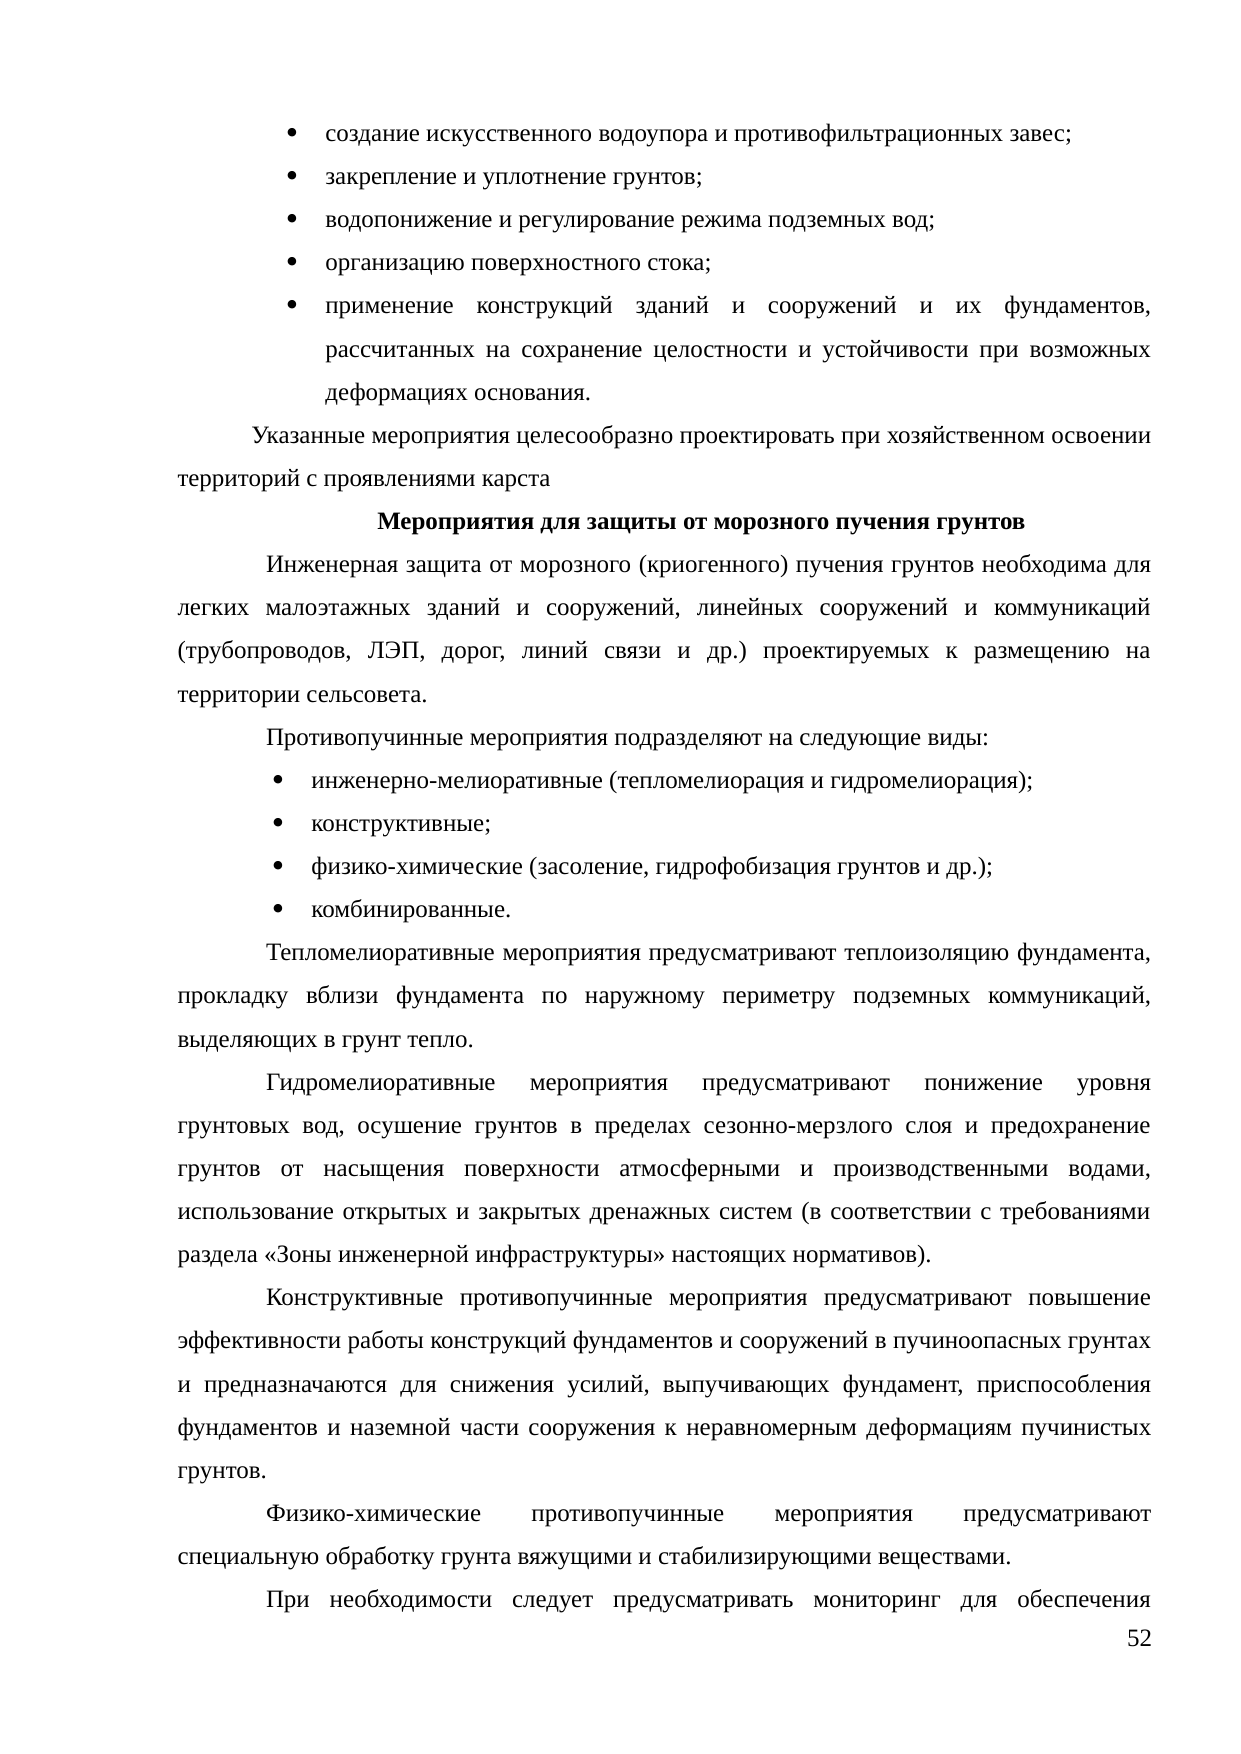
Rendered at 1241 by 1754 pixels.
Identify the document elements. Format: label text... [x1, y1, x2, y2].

list создание искусственного водоупора и противофильтрационных завес; [288, 118, 1152, 147]
text Противопучинные мероприятия подразделяют на следующие виды: [177, 722, 1152, 751]
text Тепломелиоративные мероприятия предусматривают теплоизоляцию фундамента, прокладку вблизи фундамента по наружному периметру подземных коммуникаций, выделяющих в грунт тепло. [177, 937, 1152, 1052]
text Указанные мероприятия целесообразно проектировать при хозяйственном освоении территорий с проявлениями карста [177, 420, 1152, 492]
list водопонижение и регулирование режима подземных вод; [288, 204, 1152, 233]
list физико-химические (засоление, гидрофобизация грунтов и др.); [274, 851, 1152, 880]
list организацию поверхностного стока; [288, 247, 1152, 276]
list закрепление и уплотнение грунтов; [288, 161, 1152, 190]
list инженерно-мелиоративные (тепломелиорация и гидромелиорация); [274, 765, 1152, 794]
text Гидромелиоративные мероприятия предусматривают понижение уровня грунтовых вод, осушение грунтов в пределах сезонно-мерзлого слоя и предохранение грунтов от насыщения поверхности атмосферными и производственными водами, использование открытых и закрытых дренажных систем (в соответствии с требованиями раздела «Зоны инженерной инфраструктуры» настоящих нормативов). [177, 1067, 1152, 1268]
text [177, 1584, 1152, 1613]
text Мероприятия для защиты от морозного пучения грунтов [177, 506, 1152, 535]
text Физико-химические противопучинные мероприятия предусматривают специальную обработку грунта вяжущими и стабилизирующими веществами. [177, 1498, 1152, 1570]
list применение конструкций зданий и сооружений и их фундаментов, рассчитанных на сохранение целостности и устойчивости при возможных деформациях основания. [288, 291, 1152, 406]
list конструктивные; [274, 808, 1152, 837]
text Инженерная защита от морозного (криогенного) пучения грунтов необходима для легких малоэтажных зданий и сооружений, линейных сооружений и коммуникаций (трубопроводов, ЛЭП, дорог, линий связи и др.) проектируемых к размещению на территории сельсовета. [177, 549, 1152, 707]
text Конструктивные противопучинные мероприятия предусматривают повышение эффективности работы конструкций фундаментов и сооружений в пучиноопасных грунтах и предназначаются для снижения усилий, выпучивающих фундамент, приспособления фундаментов и наземной части сооружения к неравномерным деформациям пучинистых грунтов. [177, 1282, 1152, 1484]
list комбинированные. [274, 894, 1152, 923]
